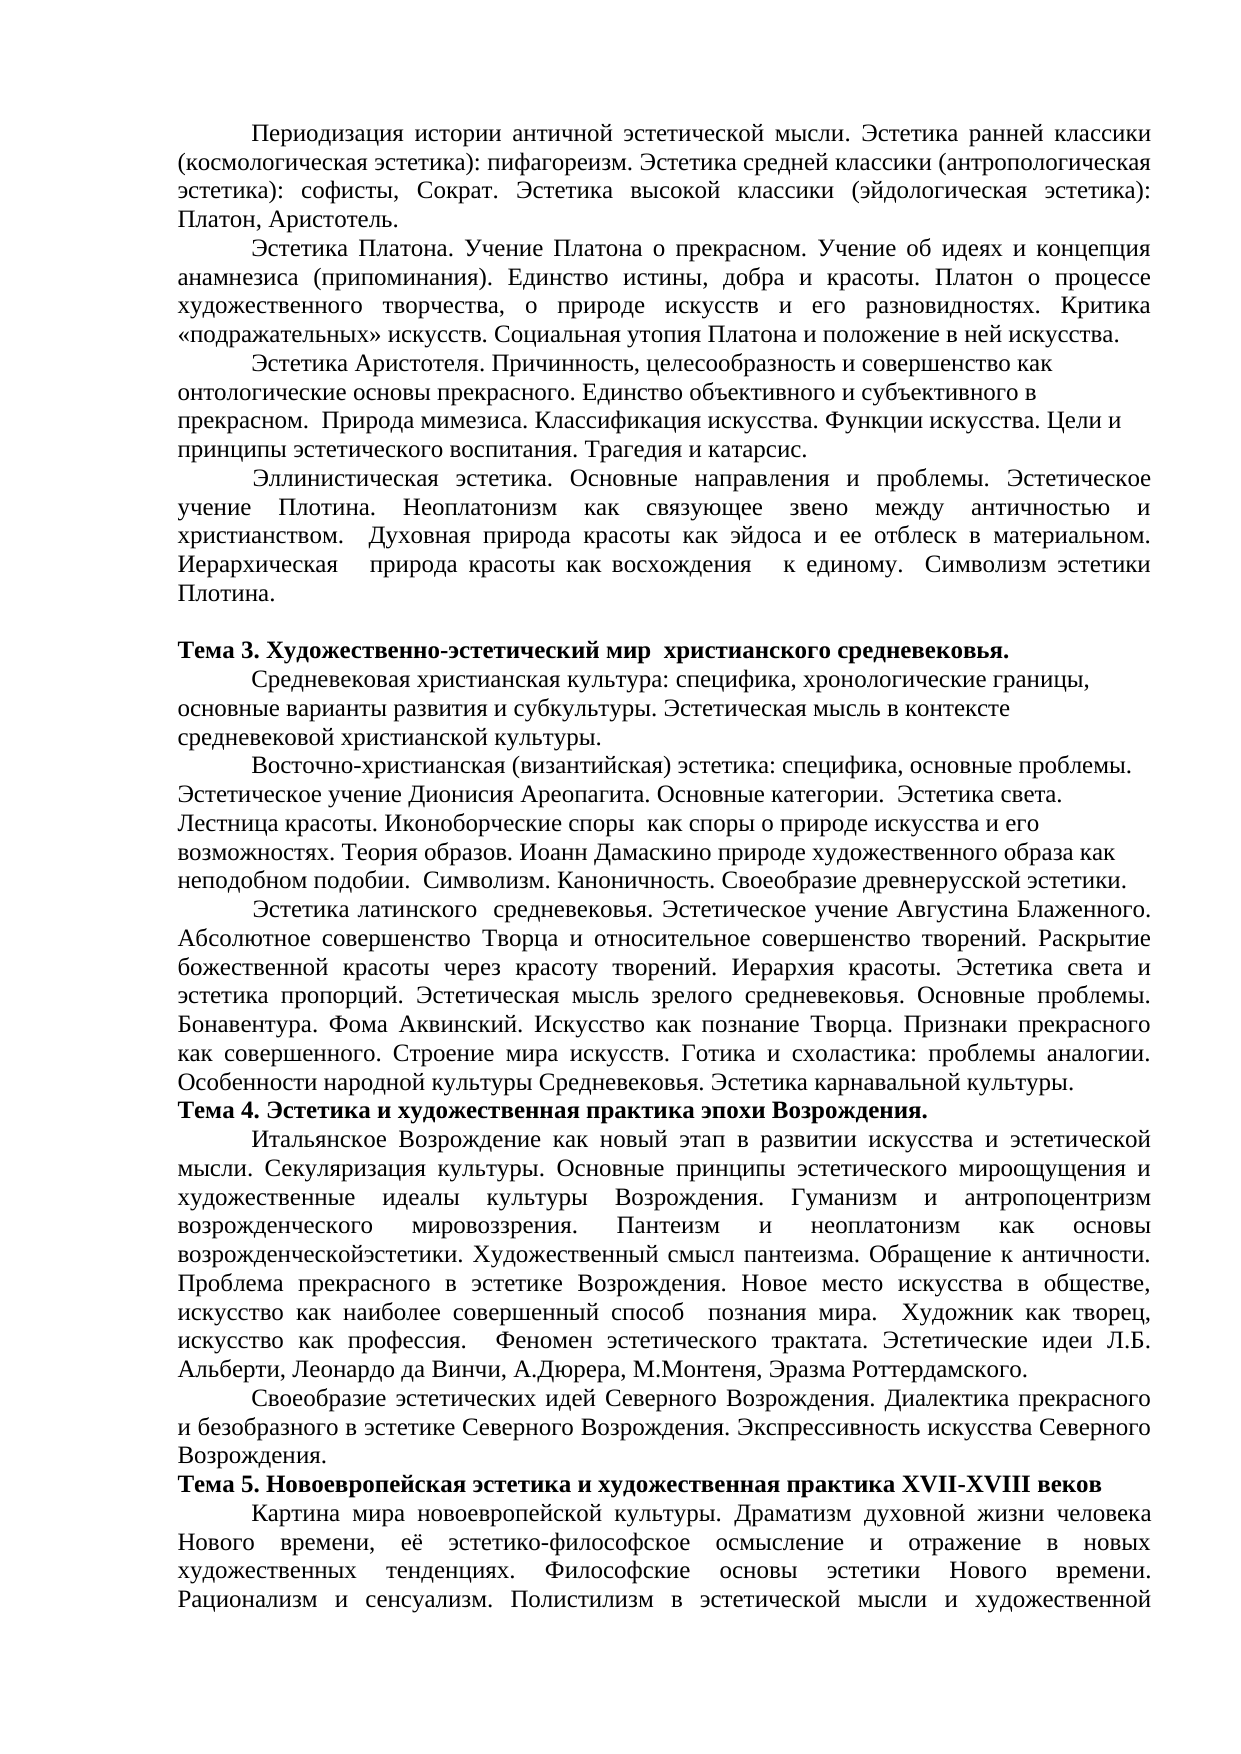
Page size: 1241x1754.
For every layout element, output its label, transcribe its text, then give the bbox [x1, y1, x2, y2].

text Эстетика Платона. Учение Платона о прекрасном. Учение об идеях и концепция анамнезиса (припоминания). Единство истины, добра и красоты. Платон о процессе художественного творчества, о природе искусств и его разновидностях. Критика «подражательных» искусств. Социальная утопия Платона и положение в ней искусства. [177, 233, 1152, 348]
text Эстетика латинского средневековья. Эстетическое учение Августина Блаженного. Абсолютное совершенство Творца и относительное совершенство творений. Раскрытие божественной красоты через красоту творений. Иерархия красоты. Эстетика света и эстетика пропорций. Эстетическая мысль зрелого средневековья. Основные проблемы. Бонавентура. Фома Аквинский. Искусство как познание Творца. Признаки прекрасного как совершенного. Строение мира искусств. Готика и схоластика: проблемы аналогии. Особенности народной культуры Средневековья. Эстетика карнавальной культуры. [177, 894, 1152, 1096]
text Средневековая христианская культура: специфика, хронологические границы, основные варианты развития и субкультуры. Эстетическая мысль в контексте средневековой христианской культуры. [177, 664, 1152, 751]
text Эстетика Аристотеля. Причинность, целесообразность и совершенство как онтологические основы прекрасного. Единство объективного и субъективного в прекрасном. Природа мимезиса. Классификация искусства. Функции искусства. Цели и принципы эстетического воспитания. Трагедия и катарсис. [177, 348, 1152, 463]
text Тема 4. Эстетика и художественная практика эпохи Возрождения. [177, 1096, 1152, 1124]
text Тема 3. Художественно-эстетический мир христианского средневековья. [177, 636, 1152, 664]
text Тема 5. Новоевропейская эстетика и художественная практика XVII-XVIII веков [177, 1469, 1152, 1498]
text Своеобразие эстетических идей Северного Возрождения. Диалектика прекрасного и безобразного в эстетике Северного Возрождения. Экспрессивность искусства Северного Возрождения. [177, 1383, 1152, 1469]
text Итальянское Возрождение как новый этап в развитии искусства и эстетической мысли. Секуляризация культуры. Основные принципы эстетического мироощущения и художественные идеалы культуры Возрождения. Гуманизм и антропоцентризм возрожденческого мировоззрения. Пантеизм и неоплатонизм как основы возрожденческойэстетики. Художественный смысл пантеизма. Обращение к античности. Проблема прекрасного в эстетике Возрождения. Новое место искусства в обществе, искусство как наиболее совершенный способ познания мира. Художник как творец, искусство как профессия. Феномен эстетического трактата. Эстетические идеи Л.Б. Альберти, Леонардо да Винчи, А.Дюрера, М.Монтеня, Эразма Роттердамского. [177, 1124, 1152, 1383]
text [177, 1556, 1152, 1613]
text Периодизация истории античной эстетической мысли. Эстетика ранней классики (космологическая эстетика): пифагореизм. Эстетика средней классики (антропологическая эстетика): софисты, Сократ. Эстетика высокой классики (эйдологическая эстетика): Платон, Аристотель. [177, 118, 1152, 233]
text Эллинистическая эстетика. Основные направления и проблемы. Эстетическое учение Плотина. Неоплатонизм как связующее звено между античностью и христианством. Духовная природа красоты как эйдоса и ее отблеск в материальном. Иерархическая природа красоты как восхождения к единому. Символизм эстетики Плотина. [177, 463, 1152, 607]
text Восточно-христианская (византийская) эстетика: специфика, основные проблемы. Эстетическое учение Дионисия Ареопагита. Основные категории. Эстетика света. Лестница красоты. Иконоборческие споры как споры о природе искусства и его возможностях. Теория образов. Иоанн Дамаскино природе художественного образа как неподобном подобии. Символизм. Каноничность. Своеобразие древнерусской эстетики. [177, 751, 1152, 894]
